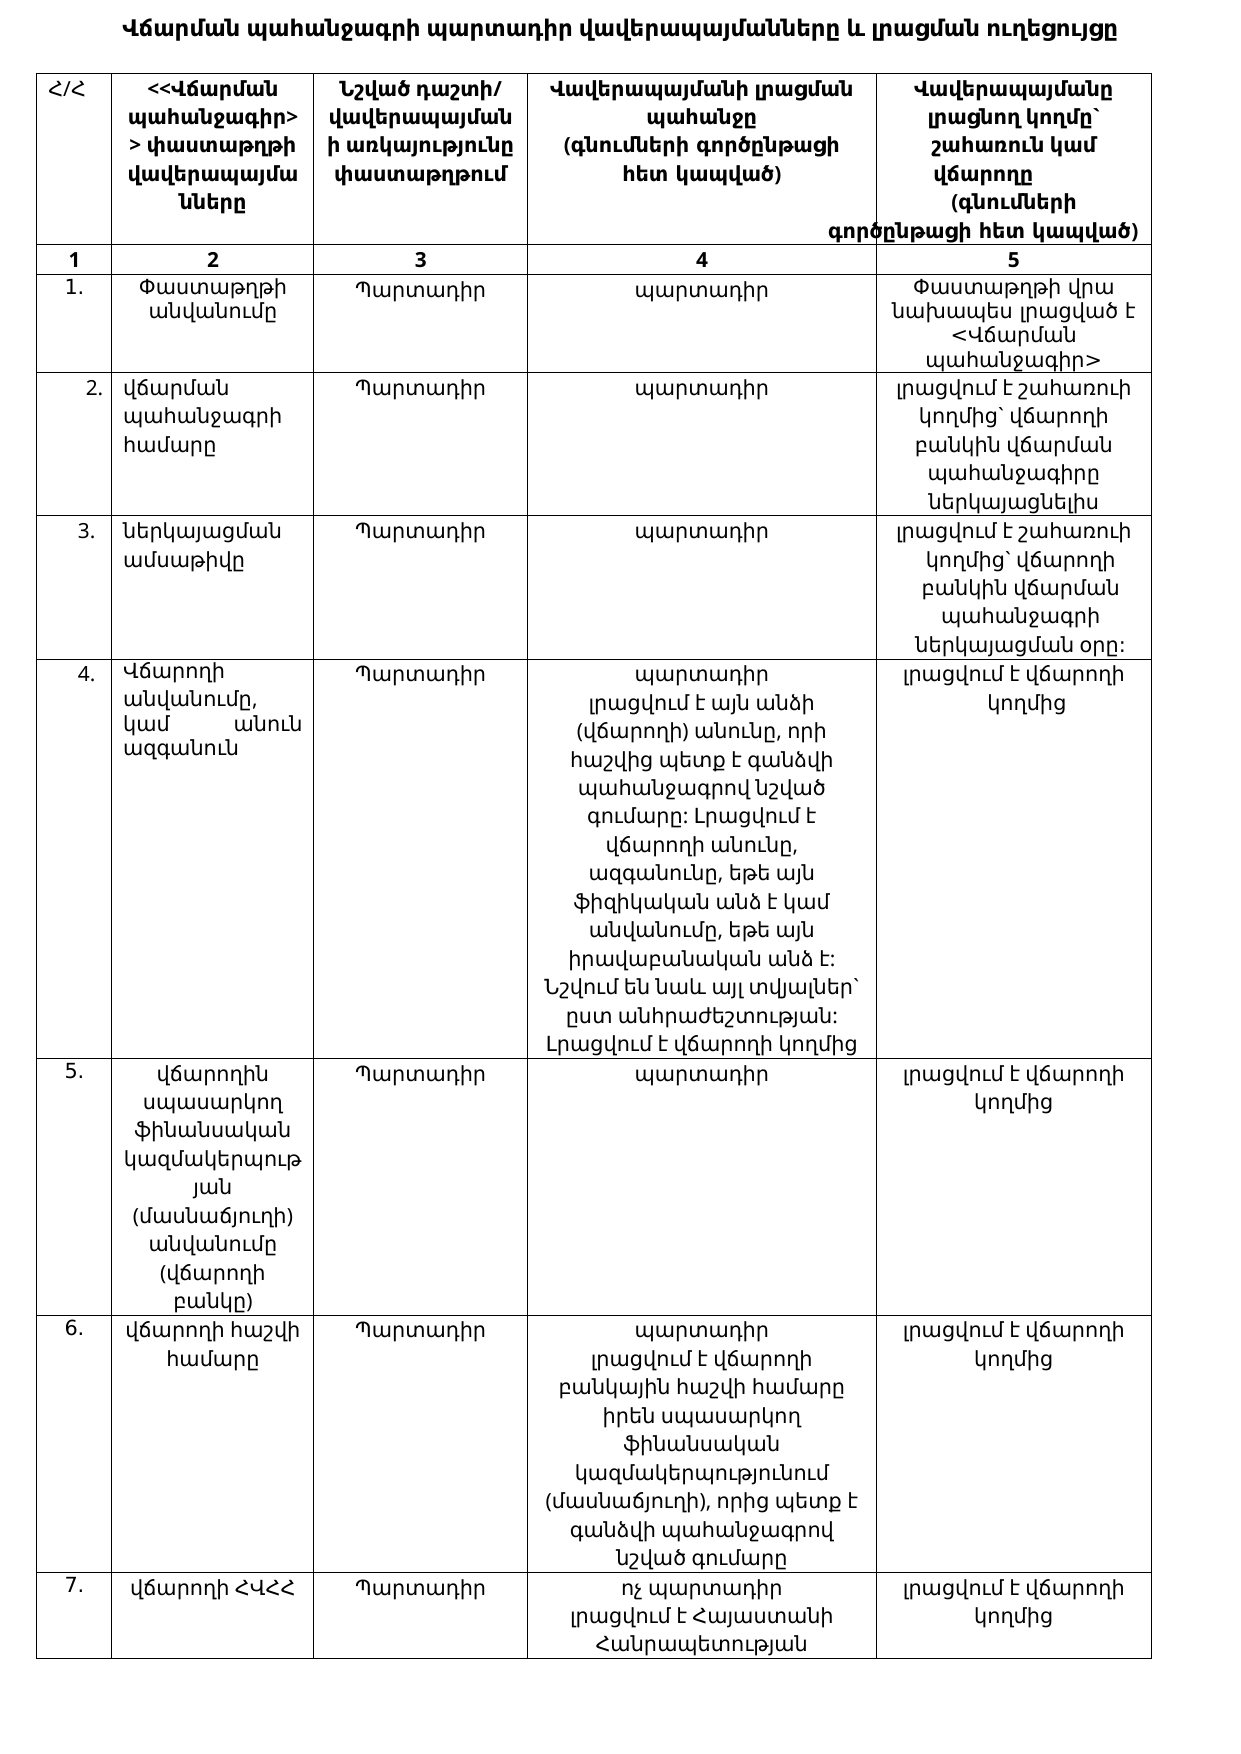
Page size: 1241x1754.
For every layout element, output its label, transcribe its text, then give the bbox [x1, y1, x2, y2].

table_cell պարտադիր լրացվում է վճարողի բանկային հաշվի համարը իրեն սպասարկող ֆինանսական կազմակերպությունում (մասնաճյուղի), որից պետք է գանձվի պահանջագրով նշված գումարը [528, 1316, 876, 1572]
text Վճարման պահանջագրի պարտադիր վավերապայմանները և լրացման ուղեցույցը [75, 15, 1165, 41]
table_cell Պարտադիր [314, 373, 527, 515]
table_cell 3 [314, 245, 527, 274]
table_cell պարտադիր լրացվում է այն անձի (վճարողի) անունը, որի հաշվից պետք է գանձվի պահանջագրով նշված գումարը: Լրացվում է վճարողի անունը, ազգանունը, եթե այն ֆիզիկական անձ է կամ անվանումը, եթե այն իրավաբանական անձ է: Նշվում են նաև այլ տվյալներ` ըստ անհրաժեշտության: Լրացվում է վճարողի կողմից [528, 660, 876, 1058]
table_cell պարտադիր [528, 275, 876, 372]
table_cell վճարման պահանջագրի համարը [112, 373, 313, 515]
table_cell լրացվում է շահառուի կողմից` վճարողի բանկին վճարման պահանջագիրը ներկայացնելիս [877, 373, 1151, 515]
table_cell լրացվում է վճարողի կողմից [877, 660, 1151, 1058]
table_cell 7. [37, 1573, 111, 1658]
table_cell լրացվում է շահառուի կողմից` վճարողի բանկին վճարման պահանջագրի ներկայացման օրը: [877, 516, 1151, 658]
table_cell 5. [37, 1059, 111, 1314]
table_cell Փաստաթղթի վրա նախապես լրացված է <Վճարման պահանջագիր> [877, 275, 1151, 372]
table_cell 4 [528, 245, 876, 274]
table_cell [37, 660, 111, 1058]
table_cell 1. [37, 275, 111, 372]
table_cell Պարտադիր [314, 660, 527, 1058]
table_cell [37, 373, 111, 515]
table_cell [528, 1573, 876, 1658]
table_cell 5 [877, 245, 1151, 274]
table_header Հ/Հ [37, 74, 111, 244]
table_cell ներկայացման ամսաթիվը [112, 516, 313, 658]
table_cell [877, 1573, 1151, 1658]
table_cell վճարողին սպասարկող ֆինանսական կազմակերպության (մասնաճյուղի) անվանումը (վճարողի բանկը) [112, 1059, 313, 1314]
table_cell Պարտադիր [314, 516, 527, 658]
table_cell Պարտադիր [314, 1573, 527, 1658]
table_header Նշված դաշտի/ վավերապայմանի առկայությունը փաստաթղթում [314, 74, 527, 244]
table_cell Պարտադիր [314, 1059, 527, 1314]
table_cell Վճարողի անվանումը, կամ անուն ազգանուն [112, 660, 313, 1058]
table_cell վճարողի հաշվի համարը [112, 1316, 313, 1572]
table_header Վավերապայմանի լրացման պահանջը (գնումների գործընթացի հետ կապված) [528, 74, 876, 244]
table_cell լրացվում է վճարողի կողմից [877, 1316, 1151, 1572]
table_cell 6. [37, 1316, 111, 1572]
table_cell վճարողի ՀՎՀՀ [112, 1573, 313, 1658]
table_cell [37, 516, 111, 658]
table_cell 2 [112, 245, 313, 274]
table_cell 1 [37, 245, 111, 274]
table_header <<Վճարման պահանջագիր>> փաստաթղթի վավերապայմանները [112, 74, 313, 244]
table_cell Պարտադիր [314, 1316, 527, 1572]
table_cell պարտադիր [528, 373, 876, 515]
table_cell լրացվում է վճարողի կողմից [877, 1059, 1151, 1314]
table_header Վավերապայմանը լրացնող կողմը` շահառուն կամ վճարողը (գնումների գործընթացի հետ կապված) [877, 74, 1151, 244]
table_cell Փաստաթղթի անվանումը [112, 275, 313, 372]
table_cell պարտադիր [528, 516, 876, 658]
table_cell Պարտադիր [314, 275, 527, 372]
table_cell պարտադիր [528, 1059, 876, 1314]
